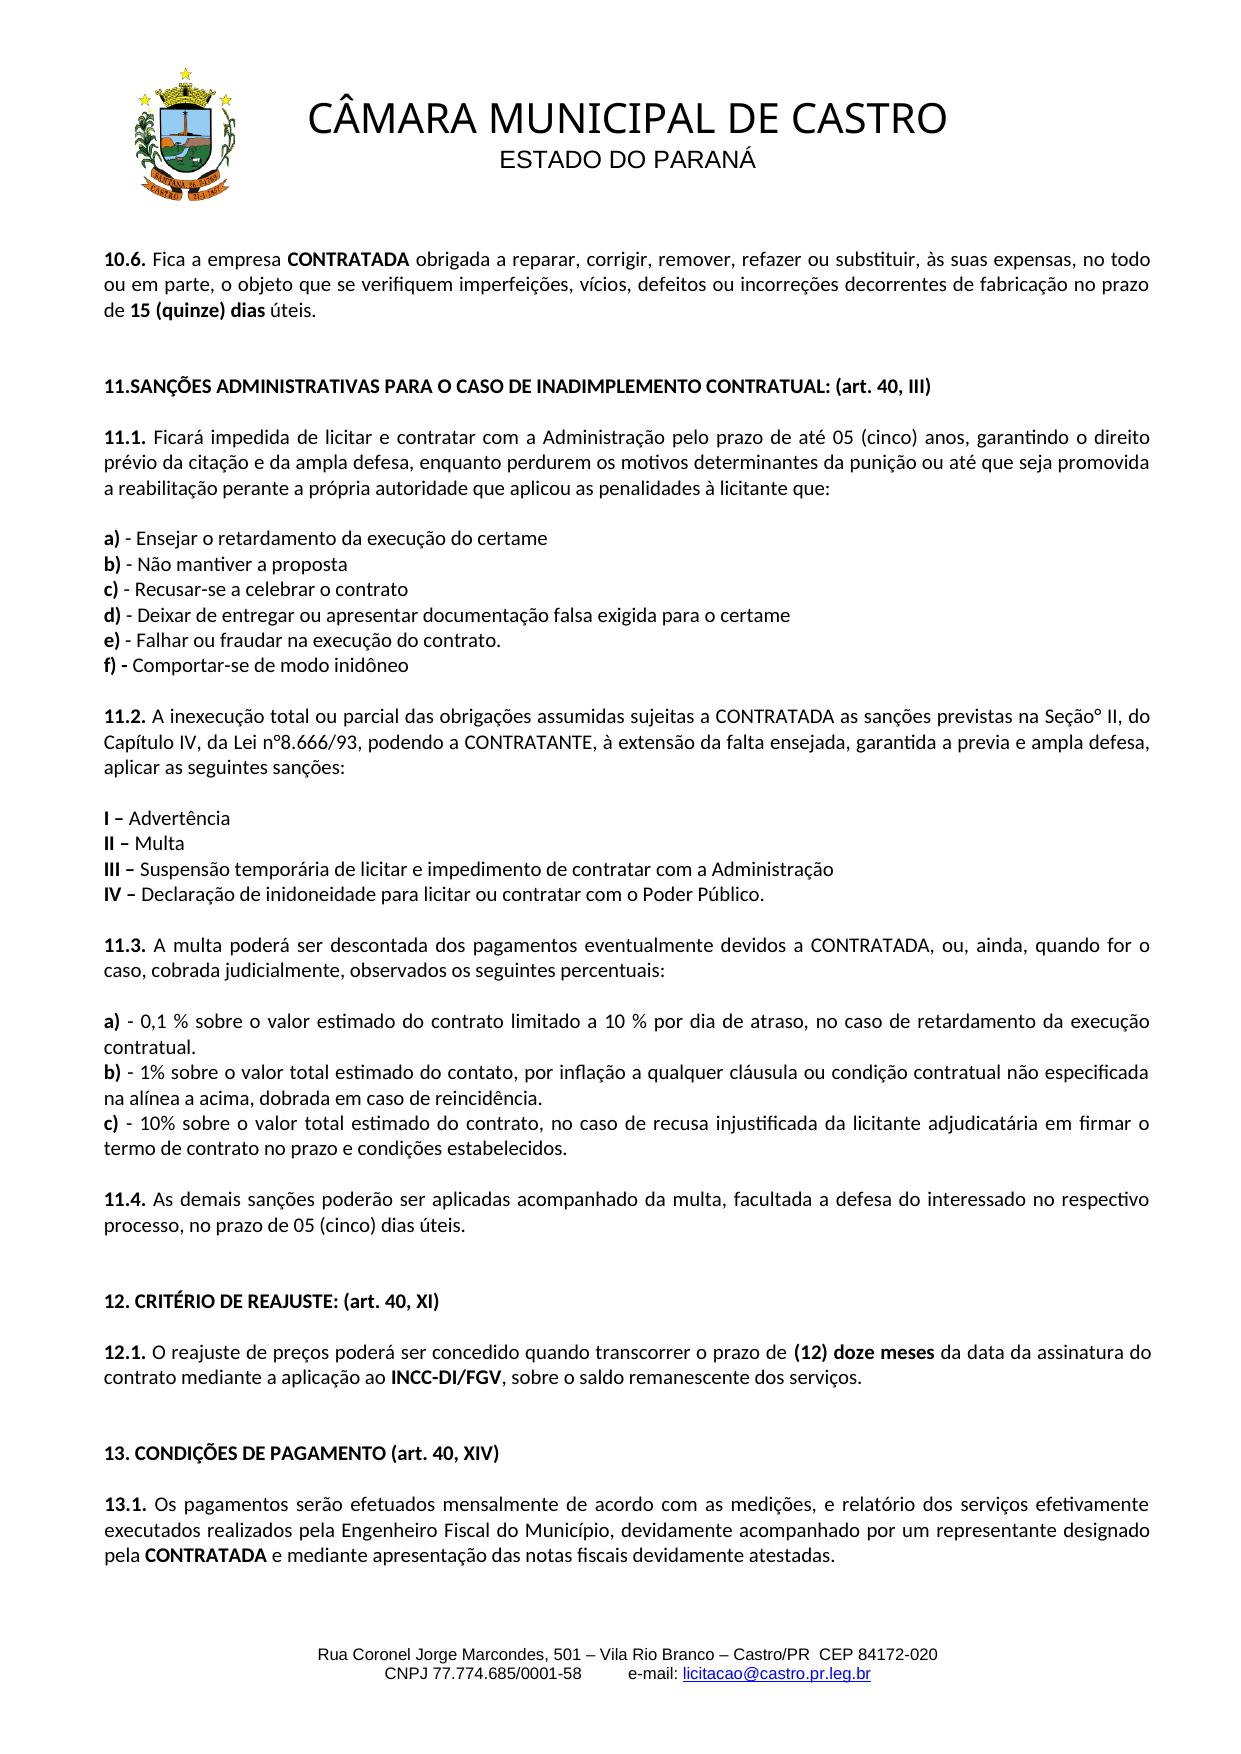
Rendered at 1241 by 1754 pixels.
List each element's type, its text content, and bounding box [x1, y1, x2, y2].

text 11.SANÇÕES ADMINISTRATIVAS PARA O CASO DE INADIMPLEMENTO CONTRATUAL: (art. 40, III) [103, 373, 1152, 398]
text c) - Recusar-se a celebrar o contrato [103, 576, 1152, 602]
text 12.1. O reajuste de preços poderá ser concedido quando transcorrer o prazo de (12) doze meses da data da assinatura do contrato mediante a aplicação ao INCC-DI/FGV, sobre o saldo remanescente dos serviços. [103, 1339, 1152, 1390]
picture [134, 67, 236, 201]
text a) - 0,1 % sobre o valor estimado do contrato limitado a 10 % por dia de atraso, no caso de retardamento da execução contratual. [103, 1008, 1152, 1059]
text III – Suspensão temporária de licitar e impedimento de contratar com a Administração [103, 856, 1152, 881]
text II – Multa [103, 831, 1152, 856]
text c) - 10% sobre o valor total estimado do contrato, no caso de recusa injustificada da licitante adjudicatária em firmar o termo de contrato no prazo e condições estabelecidos. [103, 1110, 1152, 1161]
text 11.2. A inexecução total ou parcial das obrigações assumidas sujeitas a CONTRATADA as sanções previstas na Seção° II, do Capítulo IV, da Lei n°8.666/93, podendo a CONTRATANTE, à extensão da falta ensejada, garantida a previa e ampla defesa, aplicar as seguintes sanções: [103, 703, 1152, 780]
text d) - Deixar de entregar ou apresentar documentação falsa exigida para o certame [103, 602, 1152, 627]
text 13. CONDIÇÕES DE PAGAMENTO (art. 40, XIV) [103, 1441, 1152, 1466]
text 11.1. Ficará impedida de licitar e contratar com a Administração pelo prazo de até 05 (cinco) anos, garantindo o direito prévio da citação e da ampla defesa, enquanto perdurem os motivos determinantes da punição ou até que seja promovida a reabilitação perante a própria autoridade que aplicou as penalidades à licitante que: [103, 424, 1152, 500]
text e) - Falhar ou fraudar na execução do contrato. [103, 627, 1152, 653]
text 12. CRITÉRIO DE REAJUSTE: (art. 40, XI) [103, 1288, 1152, 1313]
text f) - Comportar-se de modo inidôneo [103, 653, 1152, 678]
text b) - Não mantiver a proposta [103, 551, 1152, 576]
text 11.4. As demais sanções poderão ser aplicadas acompanhado da multa, facultada a defesa do interessado no respectivo processo, no prazo de 05 (cinco) dias úteis. [103, 1186, 1152, 1237]
text IV – Declaração de inidoneidade para licitar ou contratar com o Poder Público. [103, 881, 1152, 907]
text I – Advertência [103, 805, 1152, 831]
text 10.6. Fica a empresa CONTRATADA obrigada a reparar, corrigir, remover, refazer ou substituir, às suas expensas, no todo ou em parte, o objeto que se verifiquem imperfeições, vícios, defeitos ou incorreções decorrentes de fabricação no prazo de 15 (quinze) dias úteis. [103, 246, 1152, 322]
text a) - Ensejar o retardamento da execução do certame [103, 526, 1152, 551]
text b) - 1% sobre o valor total estimado do contato, por inflação a qualquer cláusula ou condição contratual não especificada na alínea a acima, dobrada em caso de reincidência. [103, 1059, 1152, 1110]
text 11.3. A multa poderá ser descontada dos pagamentos eventualmente devidos a CONTRATADA, ou, ainda, quando for o caso, cobrada judicialmente, observados os seguintes percentuais: [103, 932, 1152, 983]
text 13.1. Os pagamentos serão efetuados mensalmente de acordo com as medições, e relatório dos serviços efetivamente executados realizados pela Engenheiro Fiscal do Município, devidamente acompanhado por um representante designado pela CONTRATADA e mediante apresentação das notas fiscais devidamente atestadas. [104, 1491, 1152, 1568]
